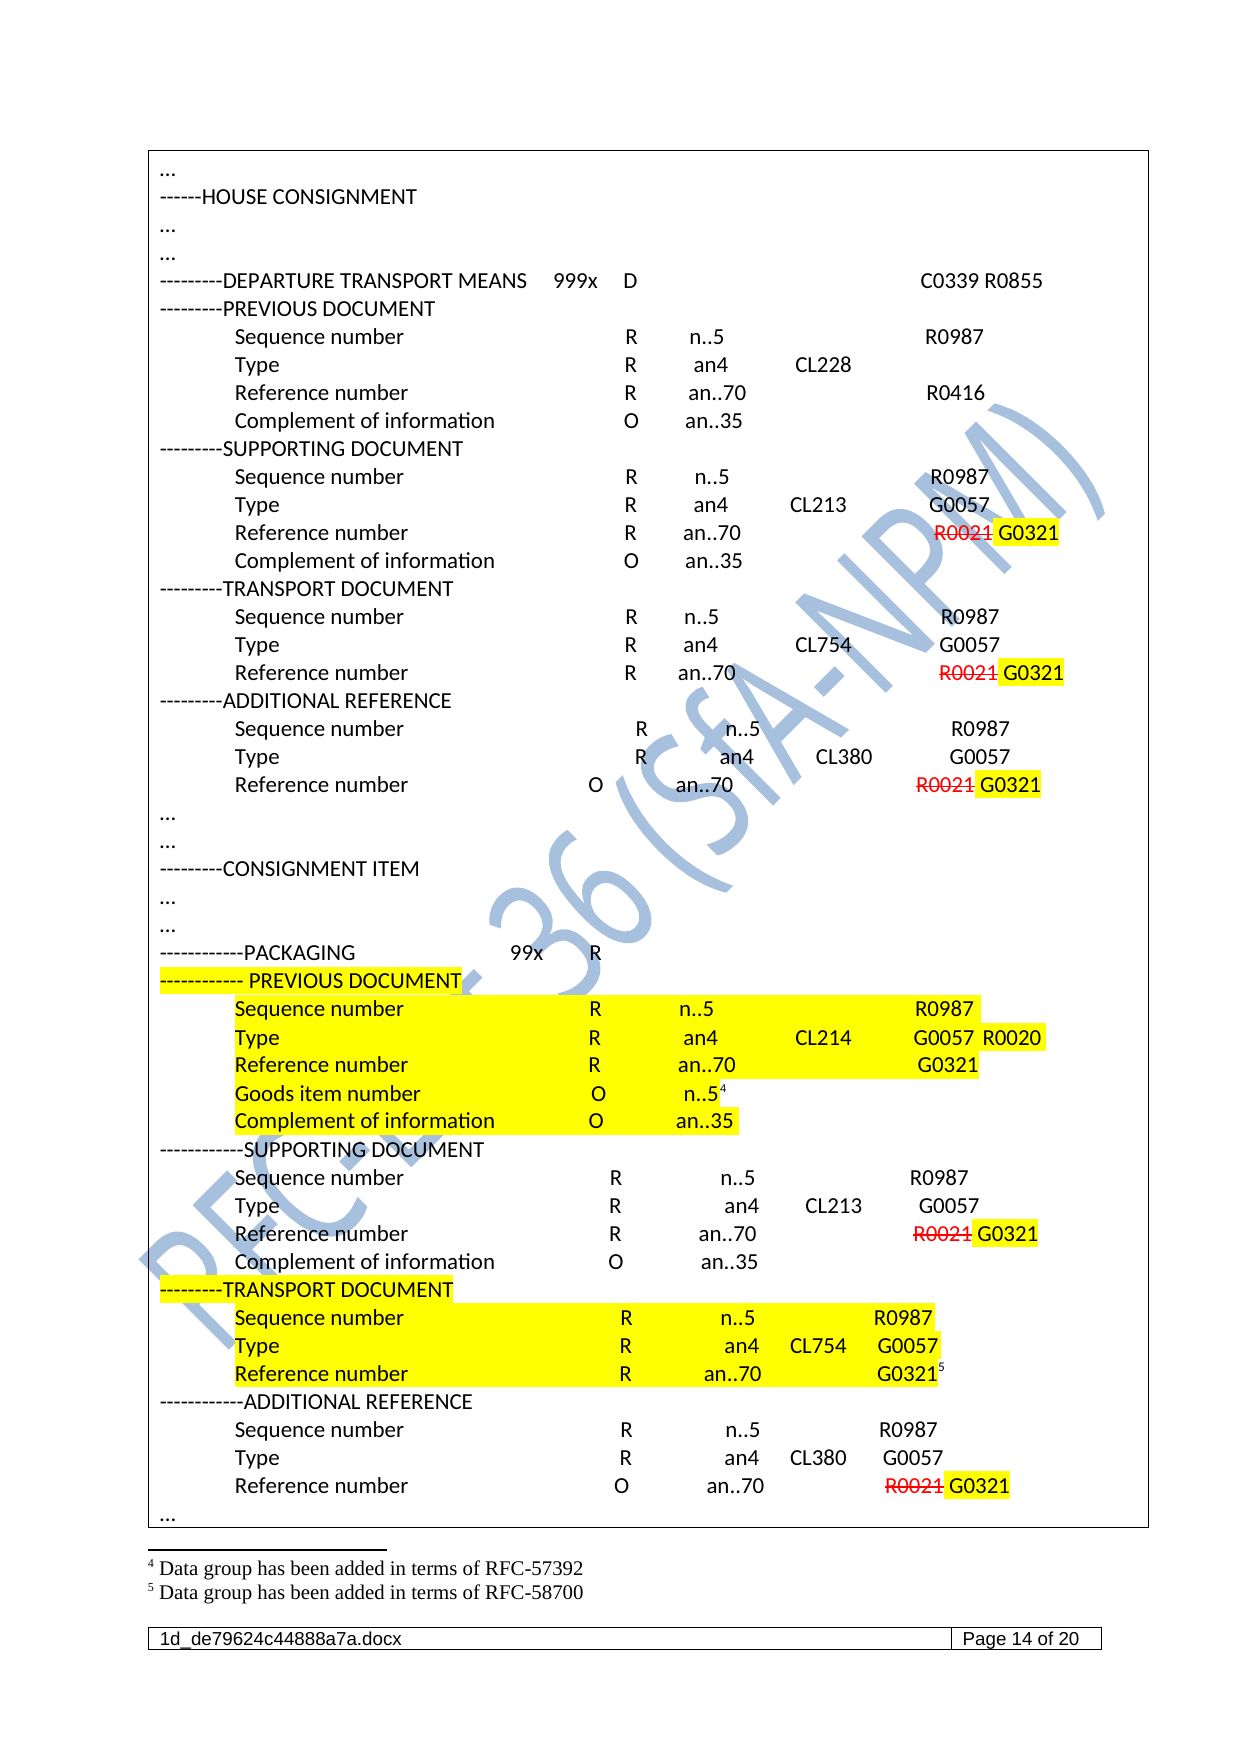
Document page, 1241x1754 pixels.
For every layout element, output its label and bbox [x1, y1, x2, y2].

table_header [149, 151, 1148, 1527]
